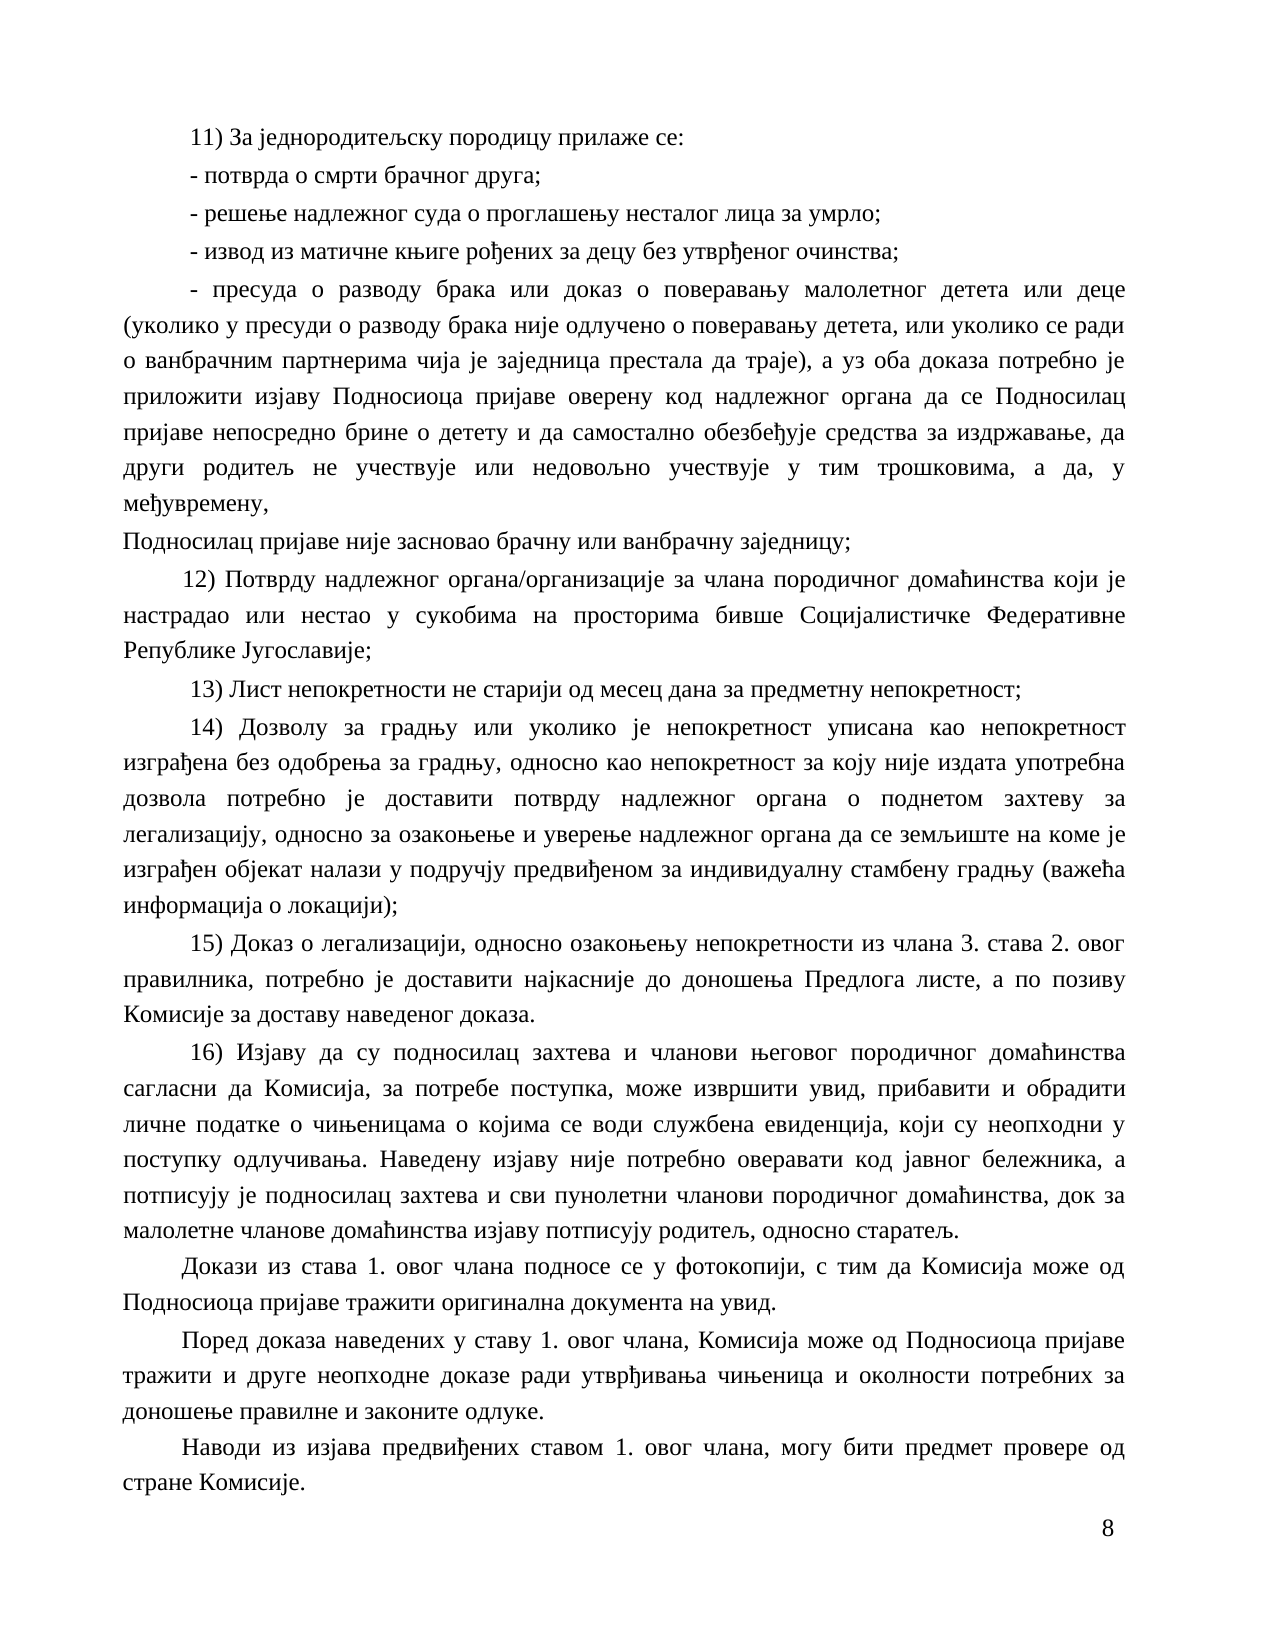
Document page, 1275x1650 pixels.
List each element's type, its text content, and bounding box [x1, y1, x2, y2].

text - потврда о смрти брачног друга; [123, 160, 1127, 189]
text 16) Изјаву да су подносилац захтева и чланови његовог породичног домаћинства сагласни да Комисија, за потребе поступка, може извршити увид, прибавити и обрадити личне податке о чињеницама о којима се води службена евиденција, који су неопходни у поступку одлучивања. Наведену изјаву није потребно оверавати код јавног бележника, а потписују је подносилац захтева и сви пунолетни чланови породичног домаћинства, док за малолетне чланове домаћинства изјаву потписују родитељ, односно старатељ. [123, 1037, 1127, 1244]
text 13) Лист непокретности не старији од месец дана за предметну непокретност; [123, 674, 1127, 702]
text 15) Доказ о легализацији, односно озакоњењу непокретности из члана 3. става 2. овог правилника, потребно је доставити најкасније до доношења Предлога листе, а по позиву Комисије за доставу наведеног доказа. [123, 928, 1127, 1028]
text 11) За једнородитељску породицу прилаже се: [123, 122, 1127, 151]
text 12) Потврду надлежног органа/организације за члана породичног домаћинства који је настрадао или нестао у сукобима на просторима бивше Социјалистичке Федеративне Републике Југославије; [123, 564, 1127, 664]
text Поред доказа наведених у ставу 1. овог члана, Комисија може од Подносиоца пријаве тражити и друге неопходне доказе ради утврђивања чињеница и околности потребних за доношење правилне и законите одлуке. [122, 1325, 1127, 1425]
text 14) Дозволу за градњу или уколико је непокретност уписана као непокретност изграђена без одобрења за градњу, односно као непокретност за коју није издата употребна дозвола потребно је доставити потврду надлежног органа о поднетом захтеву за легализацију, односно за озакоњење и уверење надлежног органа да се земљиште на коме је изграђен објекат налази у подручју предвиђеном за индивидуалну стамбену градњу (важећа информација о локацији); [123, 712, 1127, 919]
text Докази из става 1. овог члана подносе се у фотокопији, с тим да Комисија може од Подносиоца пријаве тражити оригинална документа на увид. [122, 1251, 1127, 1316]
text - пресуда о разводу брака или доказ о поверавању малолетног детета или деце (уколико у пресуди о разводу брака није одлучено о поверавању детета, или уколико се ради о ванбрачним партнерима чија је заједница престала да траје), а уз оба доказа потребно је приложити изјаву Подносиоца пријаве оверену код надлежног органа да се Подносилац пријаве непосредно брине о детету и да самостално обезбеђује средства за издржавање, да други родитељ не учествује или недовољно учествује у тим трошковима, а да, у међувремену, [123, 274, 1127, 517]
text - извод из матичне књиге рођених за децу без утврђеног очинства; [123, 236, 1127, 265]
text - решење надлежног суда о проглашењу несталог лица за умрло; [123, 198, 1127, 227]
text Наводи из изјава предвиђених ставом 1. овог члана, могу бити предмет провере од стране Комисије. [122, 1432, 1127, 1496]
text Подносилац пријаве није засновао брачну или ванбрачну заједницу; [122, 526, 1127, 555]
